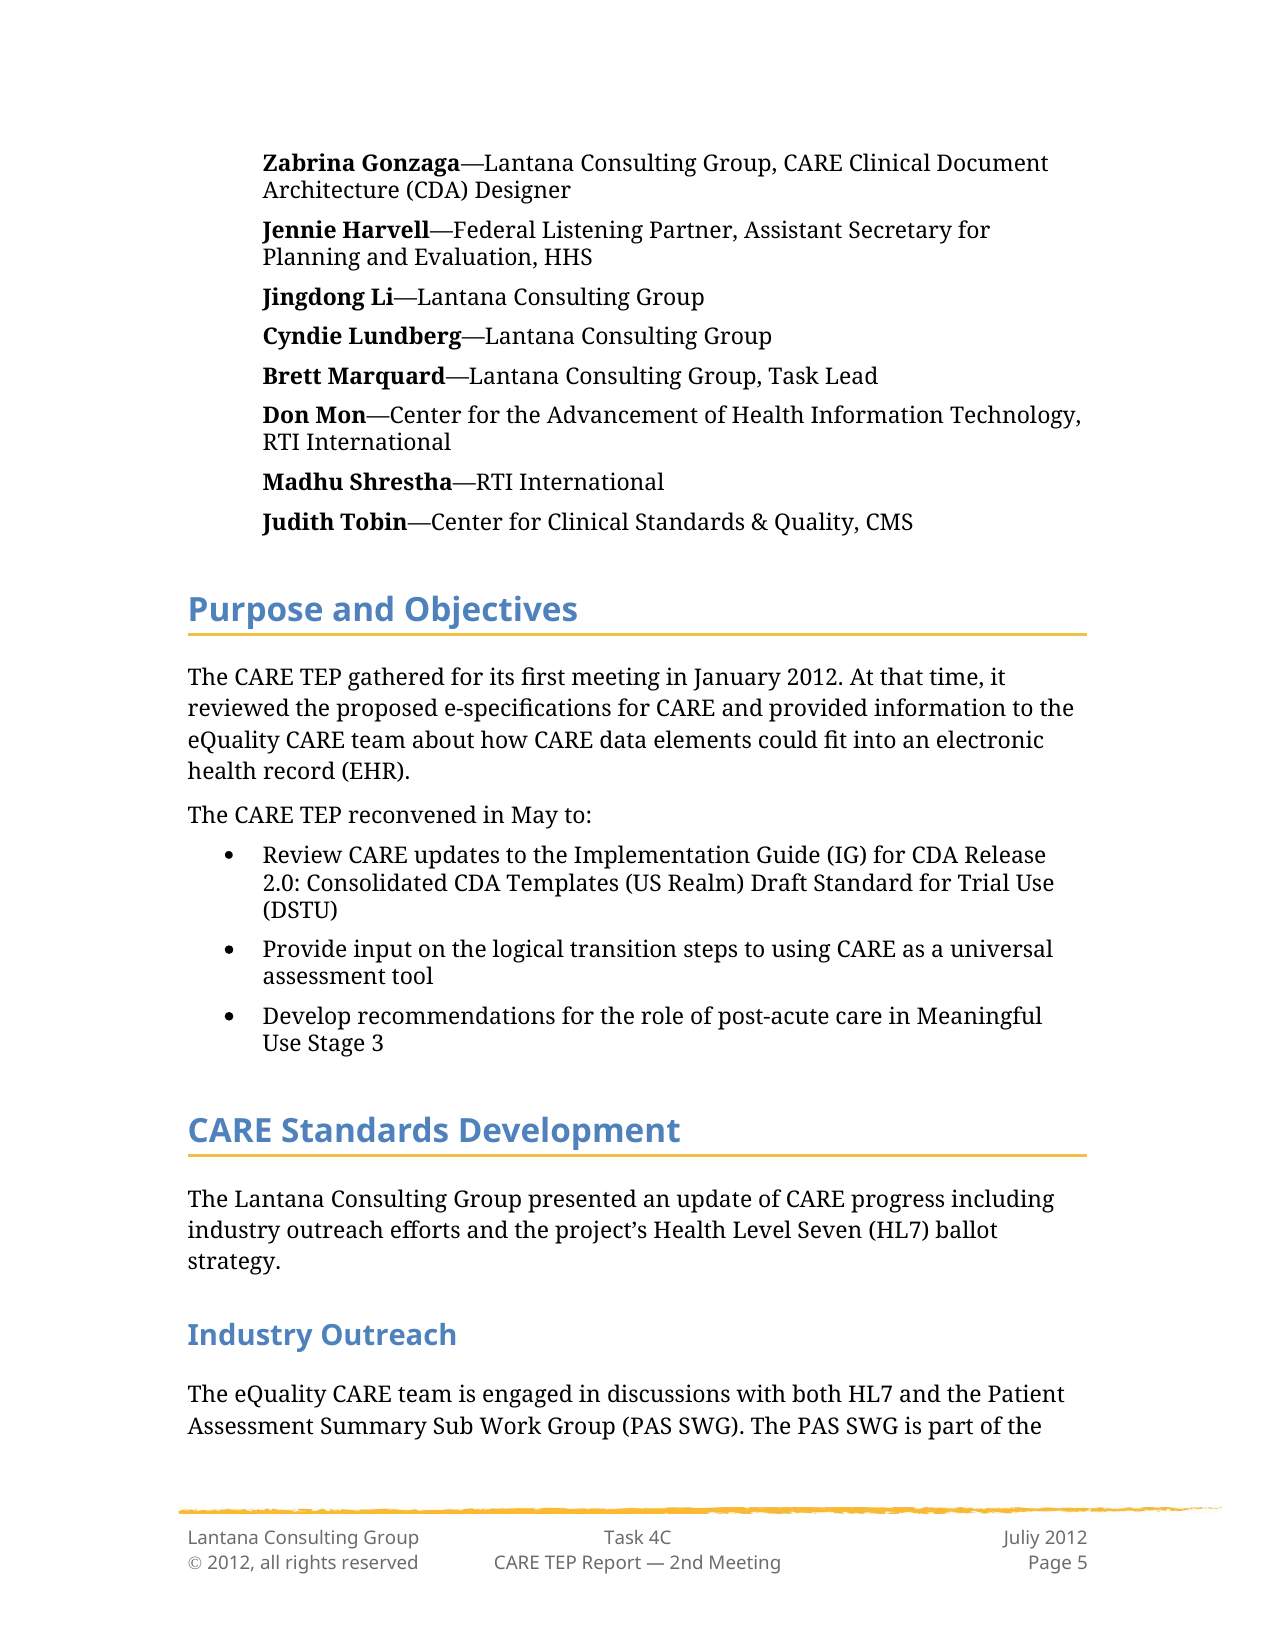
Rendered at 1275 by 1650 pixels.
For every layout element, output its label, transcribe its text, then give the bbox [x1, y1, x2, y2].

text Cyndie Lundberg—Lantana Consulting Group [262, 323, 1087, 350]
list Provide input on the logical transition steps to using CARE as a universal assessment tool [225, 936, 1087, 990]
text Madhu Shrestha—RTI International [262, 469, 1087, 496]
text Zabrina Gonzaga—Lantana Consulting Group, CARE Clinical Document Architecture (CDA) Designer [262, 150, 1087, 204]
subtitle CARE Standards Development [187, 1107, 1087, 1157]
picture [178, 1507, 1222, 1514]
subtitle Industry Outreach [187, 1314, 1087, 1353]
text Brett Marquard—Lantana Consulting Group, Task Lead [262, 362, 1087, 389]
text The Lantana Consulting Group presented an update of CARE progress including industry outreach efforts and the project’s Health Level Seven (HL7) ballot strategy. [187, 1182, 1087, 1276]
list Develop recommendations for the role of post-acute care in Meaningful Use Stage 3 [225, 1003, 1087, 1057]
text Jingdong Li—Lantana Consulting Group [262, 283, 1087, 310]
text Judith Tobin—Center for Clinical Standards & Quality, CMS [262, 508, 1087, 535]
list Review CARE updates to the Implementation Guide (IG) for CDA Release 2.0: Consolidated CDA Templates (US Realm) Draft Standard for Trial Use (DSTU) [225, 842, 1087, 923]
text Jennie Harvell—Federal Listening Partner, Assistant Secretary for Planning and Evaluation, HHS [262, 217, 1087, 271]
text The CARE TEP reconvened in May to: [187, 798, 1087, 830]
text Don Mon—Center for the Advancement of Health Information Technology, RTI International [262, 402, 1087, 456]
subtitle Purpose and Objectives [187, 585, 1087, 636]
text The CARE TEP gathered for its first meeting in January 2012. At that time, it reviewed the proposed e-specifications for CARE and provided information to the eQuality CARE team about how CARE data elements could fit into an electronic health record (EHR). [187, 661, 1087, 786]
